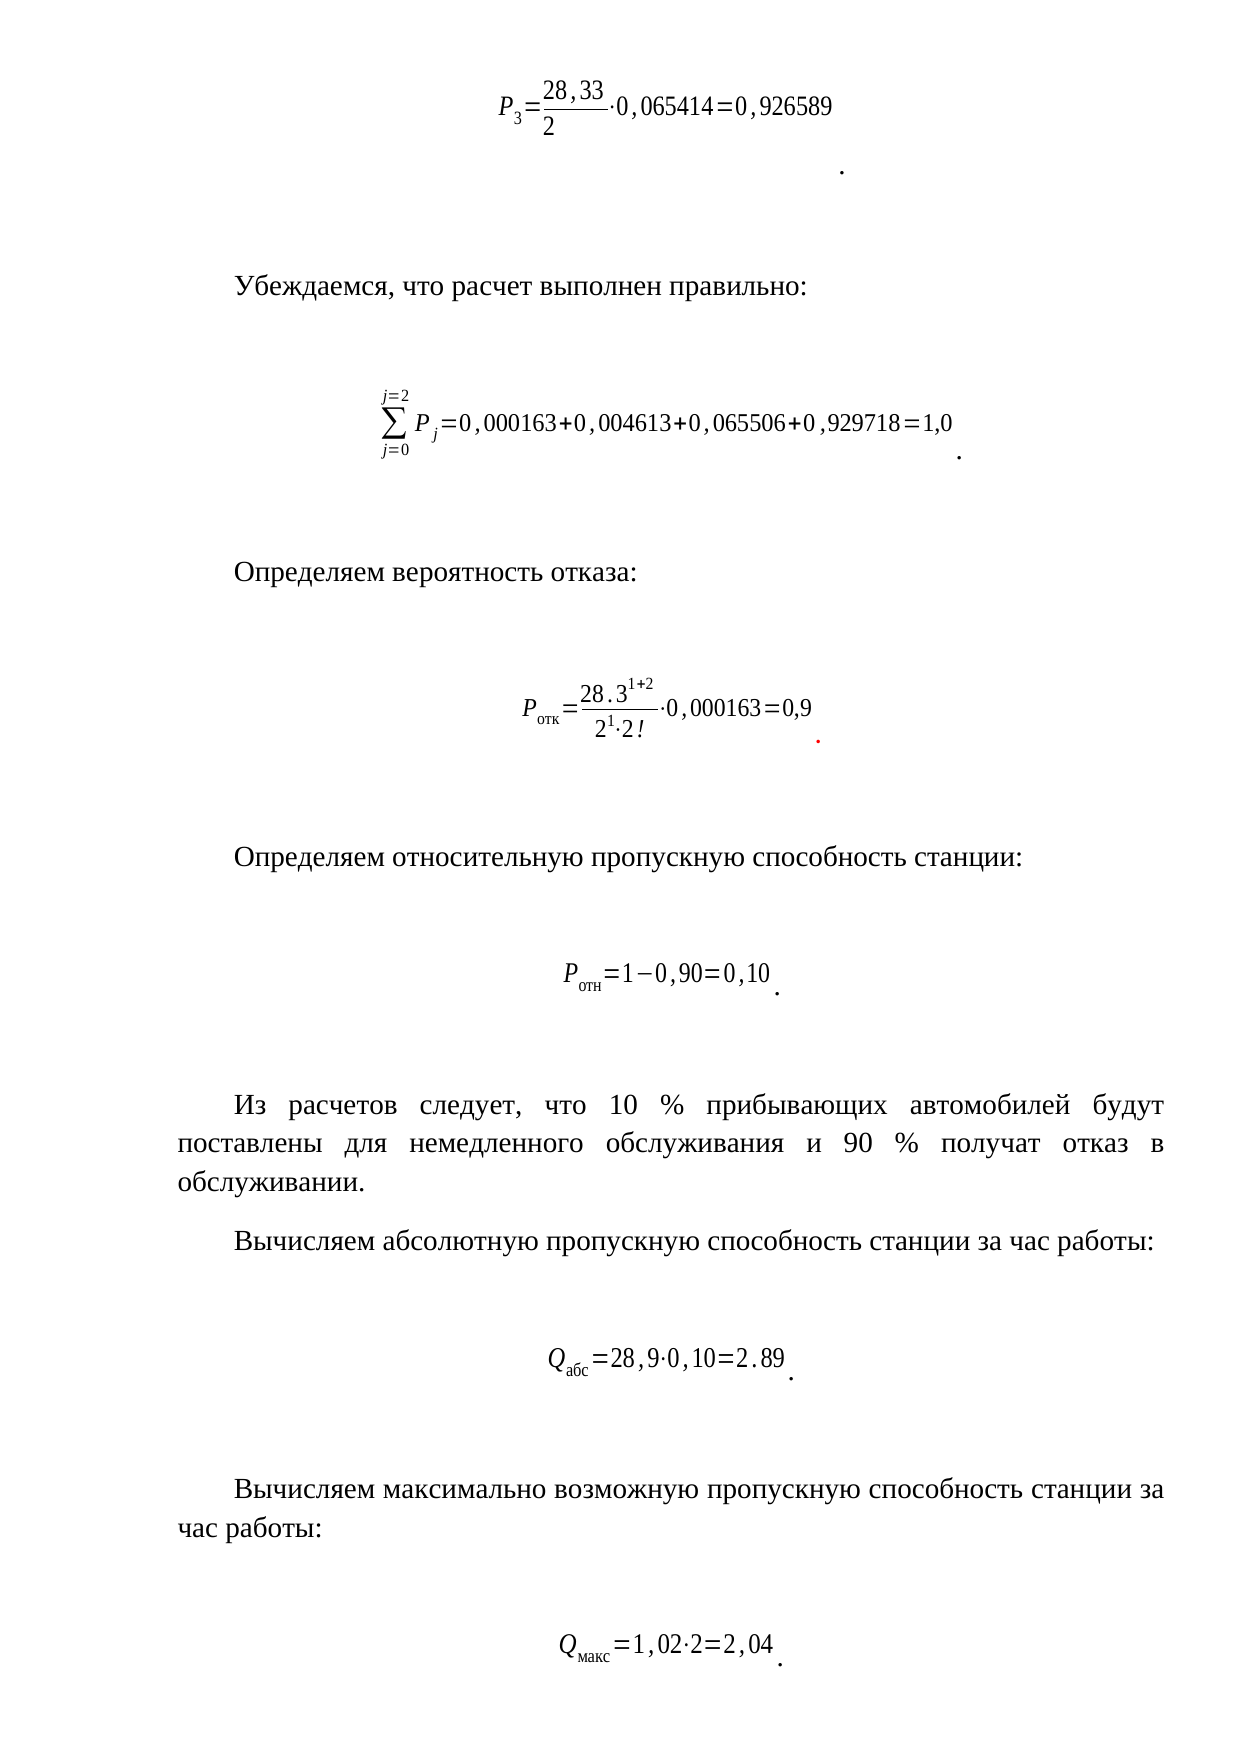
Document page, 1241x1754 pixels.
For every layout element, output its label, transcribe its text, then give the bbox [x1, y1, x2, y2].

text Убеждаемся, что расчет выполнен правильно: [177, 268, 1165, 302]
text Вычисляем максимально возможную пропускную способность станции за час работы: [177, 1472, 1165, 1544]
text Из расчетов следует, что 10 % прибывающих автомобилей будут поставлены для немедленного обслуживания и 90 % получат отказ в обслуживании. [177, 1087, 1165, 1197]
text . [177, 1342, 1165, 1386]
text Вычисляем абсолютную пропускную способность станции за час работы: [177, 1223, 1165, 1257]
text Определяем относительную пропускную способность станции: [177, 839, 1165, 872]
text Определяем вероятность отказа: [177, 554, 1165, 587]
text . [177, 387, 1165, 466]
text . [177, 957, 1165, 1002]
text . [177, 1629, 1165, 1673]
text . [177, 75, 1165, 181]
text . [177, 675, 1165, 751]
